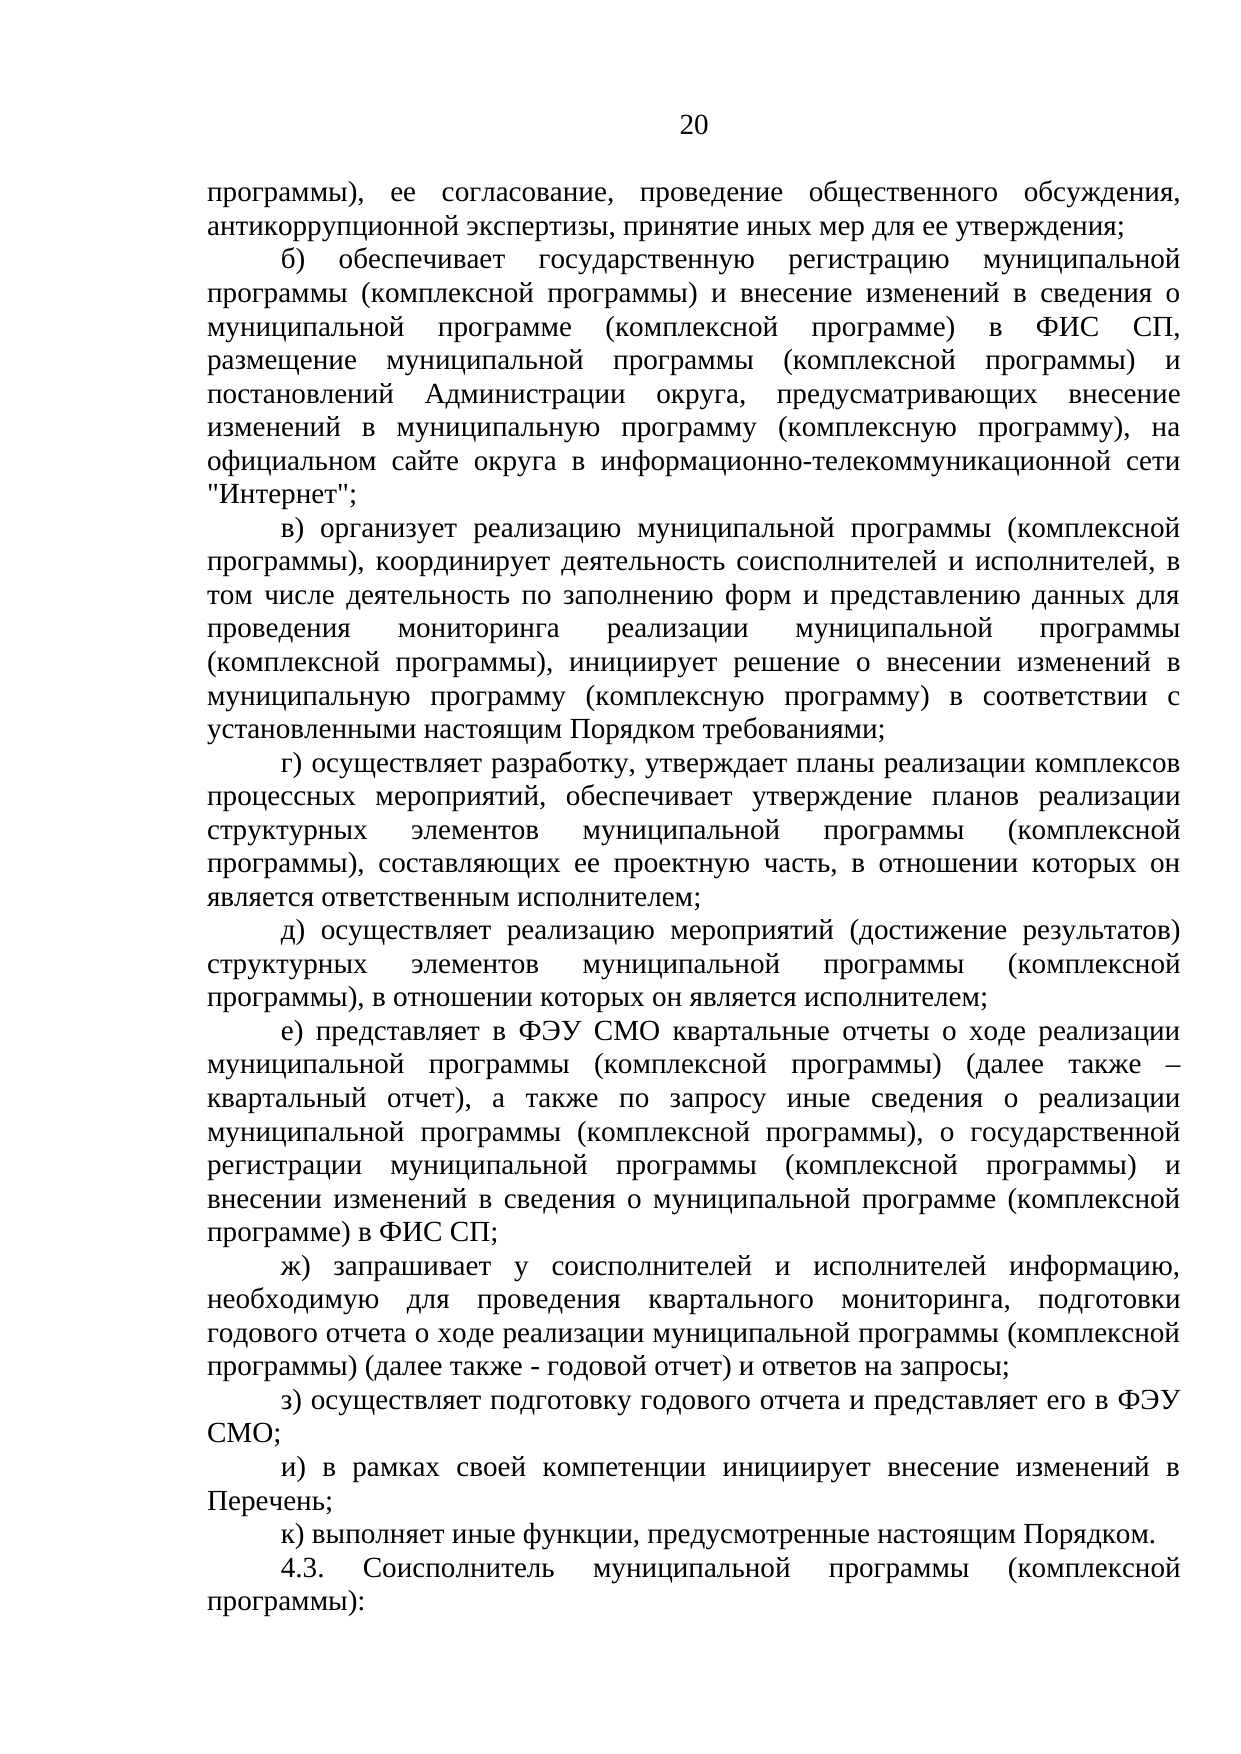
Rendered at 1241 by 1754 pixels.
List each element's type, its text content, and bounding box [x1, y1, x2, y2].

text 4.3. Соисполнитель муниципальной программы (комплексной программы): [207, 1550, 1181, 1617]
text е) представляет в ФЭУ СМО квартальные отчеты о ходе реализации муниципальной программы (комплексной программы) (далее также – квартальный отчет), а также по запросу иные сведения о реализации муниципальной программы (комплексной программы), о государственной регистрации муниципальной программы (комплексной программы) и внесении изменений в сведения о муниципальной программе (комплексной программе) в ФИС СП; [207, 1013, 1181, 1248]
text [207, 174, 1181, 242]
text ж) запрашивает у соисполнителей и исполнителей информацию, необходимую для проведения квартального мониторинга, подготовки годового отчета о ходе реализации муниципальной программы (комплексной программы) (далее также - годовой отчет) и ответов на запросы; [207, 1248, 1181, 1382]
text к) выполняет иные функции, предусмотренные настоящим Порядком. [207, 1516, 1181, 1550]
text з) осуществляет подготовку годового отчета и представляет его в ФЭУ СМО; [207, 1382, 1181, 1449]
text в) организует реализацию муниципальной программы (комплексной программы), координирует деятельность соисполнителей и исполнителей, в том числе деятельность по заполнению форм и представлению данных для проведения мониторинга реализации муниципальной программы (комплексной программы), инициирует решение о внесении изменений в муниципальную программу (комплексную программу) в соответствии с установленными настоящим Порядком требованиями; [207, 510, 1181, 745]
text и) в рамках своей компетенции инициирует внесение изменений в Перечень; [207, 1449, 1181, 1516]
text д) осуществляет реализацию мероприятий (достижение результатов) структурных элементов муниципальной программы (комплексной программы), в отношении которых он является исполнителем; [207, 912, 1181, 1013]
text б) обеспечивает государственную регистрацию муниципальной программы (комплексной программы) и внесение изменений в сведения о муниципальной программе (комплексной программе) в ФИС СП, размещение муниципальной программы (комплексной программы) и постановлений Администрации округа, предусматривающих внесение изменений в муниципальную программу (комплексную программу), на официальном сайте округа в информационно-телекоммуникационной сети "Интернет"; [207, 242, 1181, 510]
text г) осуществляет разработку, утверждает планы реализации комплексов процессных мероприятий, обеспечивает утверждение планов реализации структурных элементов муниципальной программы (комплексной программы), составляющих ее проектную часть, в отношении которых он является ответственным исполнителем; [207, 745, 1181, 912]
